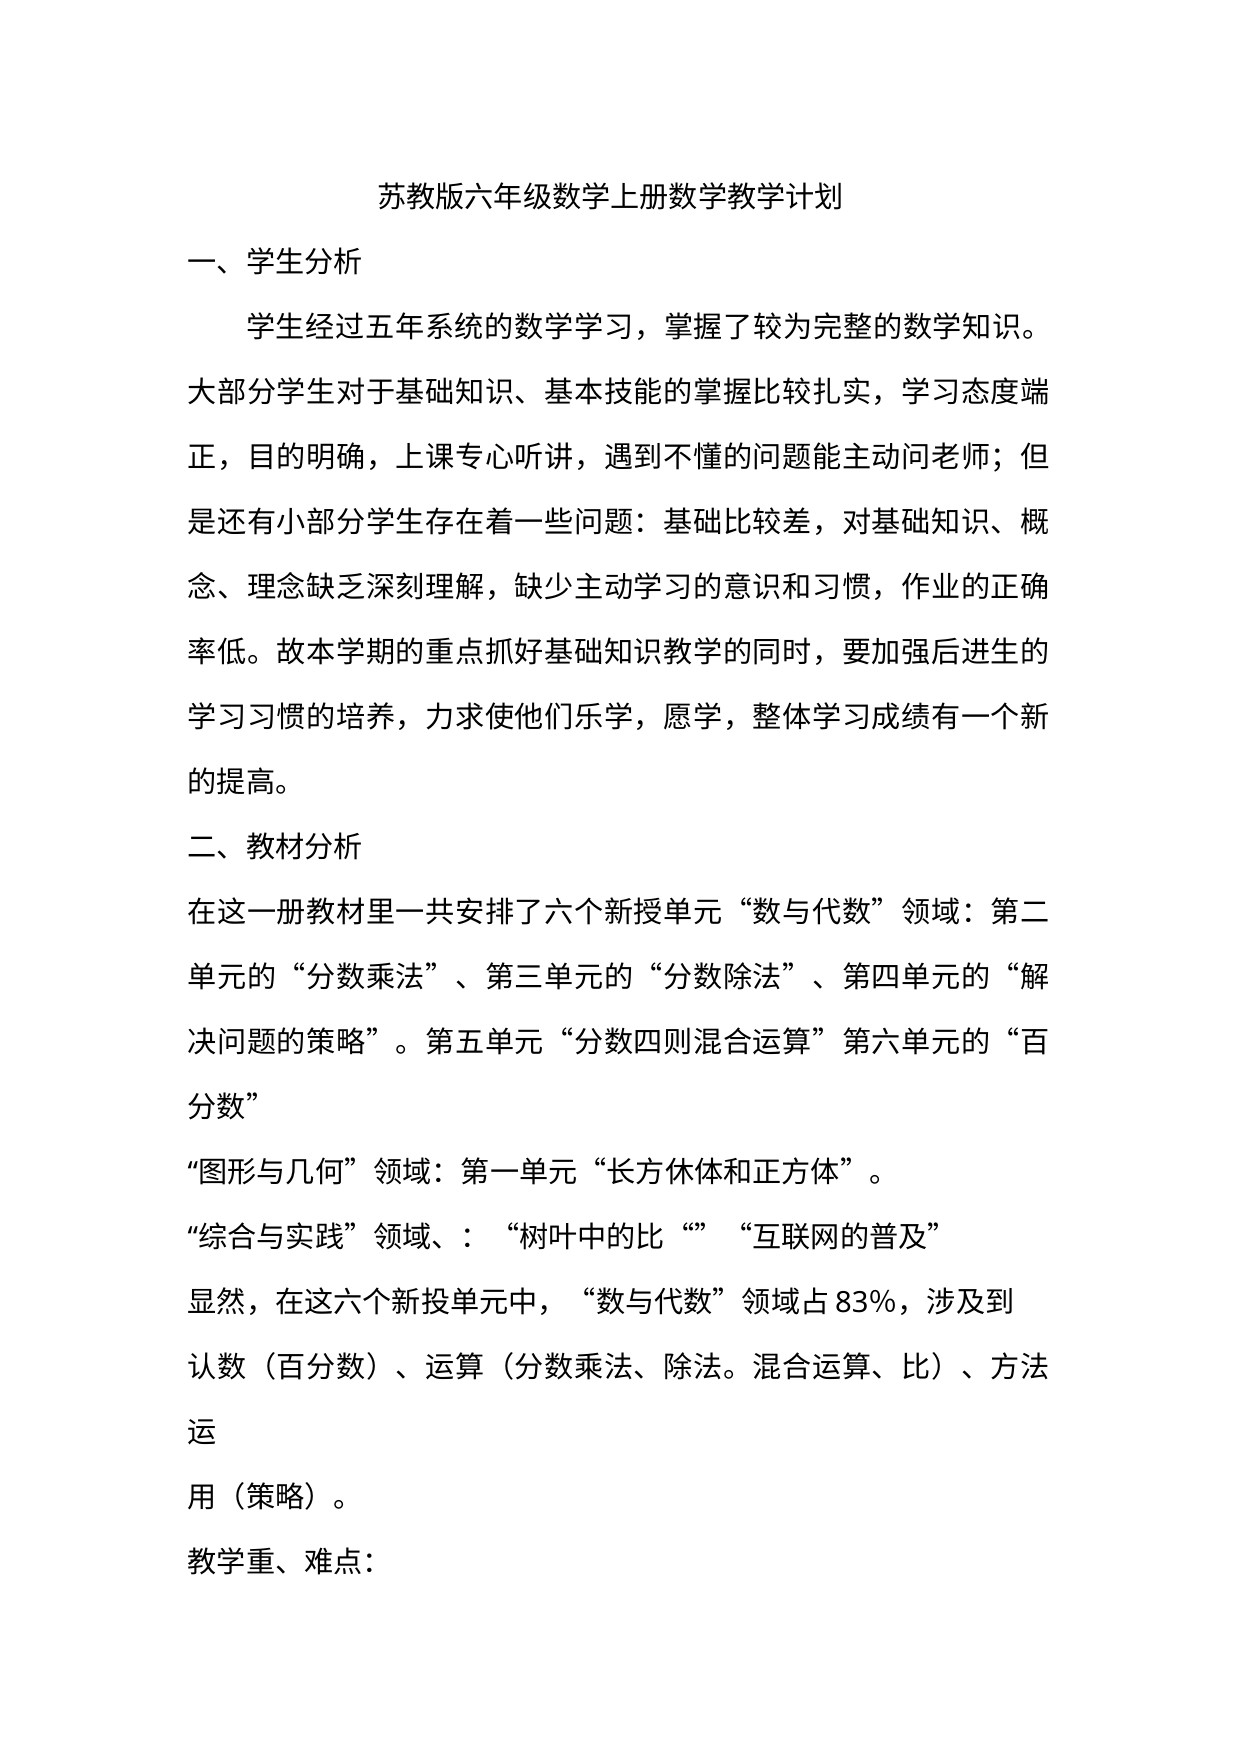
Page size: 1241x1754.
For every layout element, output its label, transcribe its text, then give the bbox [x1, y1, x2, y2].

text 教学重、难点： [187, 1527, 1053, 1592]
text 在这一册教材里一共安排了六个新授单元“数与代数”领域：第二单元的“分数乘法”、第三单元的“分数除法”、第四单元的“解决问题的策略”。第五单元“分数四则混合运算”第六单元的“百分数” [187, 877, 1053, 1137]
text 显然，在这六个新投单元中，“数与代数”领域占83％，涉及到 [187, 1267, 1053, 1332]
text 一、学生分析 [187, 227, 1053, 292]
text 学生经过五年系统的数学学习，掌握了较为完整的数学知识。大部分学生对于基础知识、基本技能的掌握比较扎实，学习态度端正，目的明确，上课专心听讲，遇到不懂的问题能主动问老师；但是还有小部分学生存在着一些问题：基础比较差，对基础知识、概念、理念缺乏深刻理解，缺少主动学习的意识和习惯，作业的正确率低。故本学期的重点抓好基础知识教学的同时，要加强后进生的学习习惯的培养，力求使他们乐学，愿学，整体学习成绩有一个新的提高。 [187, 292, 1053, 812]
text “综合与实践”领域、：“树叶中的比“”“互联网的普及” [187, 1202, 1053, 1267]
text 苏教版六年级数学上册数学教学计划 [187, 162, 1053, 227]
text 认数（百分数）、运算（分数乘法、除法。混合运算、比）、方法运 [187, 1332, 1053, 1462]
text 二、教材分析 [187, 812, 1053, 877]
text 用（策略）。 [187, 1462, 1053, 1527]
text “图形与几何”领域：第一单元“长方休体和正方体”。 [187, 1137, 1053, 1202]
